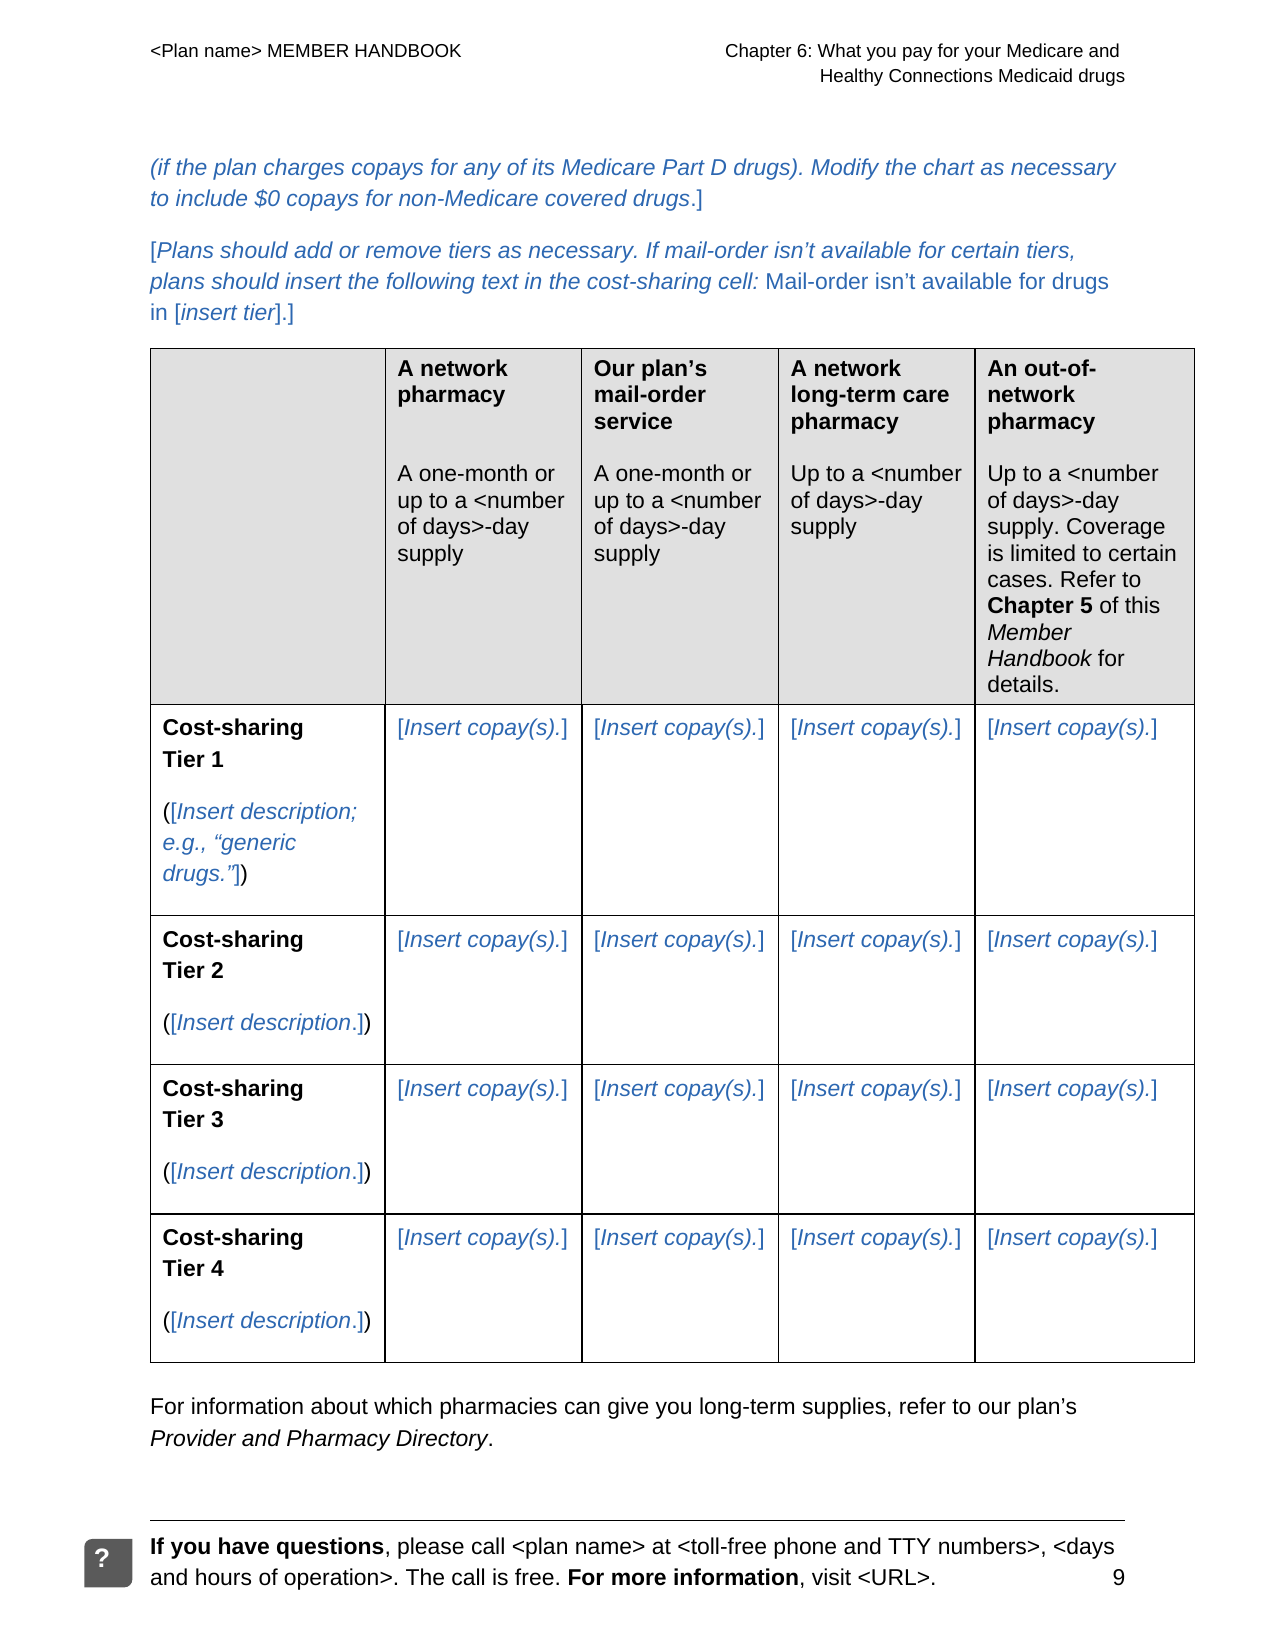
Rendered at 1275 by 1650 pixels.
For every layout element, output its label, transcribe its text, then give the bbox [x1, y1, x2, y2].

table_header Our plan’s mail-order service A one-month or up to a <number of days>-day supply [582, 349, 778, 704]
table_cell [Insert copay(s).] [386, 705, 581, 915]
table_cell [Insert copay(s).] [583, 1215, 778, 1362]
table_cell [Insert copay(s).] [976, 1215, 1194, 1362]
table_cell [Insert copay(s).] [386, 1065, 581, 1213]
text For information about which pharmacies can give you long-term supplies, refer to our plan’s Provider and Pharmacy Directory. [150, 1390, 1125, 1452]
table_cell [Insert copay(s).] [583, 916, 778, 1064]
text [150, 150, 1125, 212]
text [Plans should add or remove tiers as necessary. If mail-order isn’t available for certain tiers, plans should insert the following text in the cost-sharing cell: Mail-order isn’t available for drugs in [insert tier].] [150, 233, 1125, 327]
table_cell [Insert copay(s).] [976, 705, 1194, 915]
table_header An out-of-network pharmacy Up to a <number of days>-day supply. Coverage is limited to certain cases. Refer to Chapter 5 of this Member Handbook for details. [976, 349, 1194, 704]
table_cell [Insert copay(s).] [976, 916, 1194, 1064]
table_cell Cost-sharing Tier 2 ([Insert description.]) [151, 916, 384, 1064]
table_cell [Insert copay(s).] [976, 1065, 1194, 1213]
table_cell [Insert copay(s).] [779, 1065, 974, 1213]
table_cell [Insert copay(s).] [779, 916, 974, 1064]
table_header A network long-term care pharmacy Up to a <number of days>-day supply [779, 349, 974, 704]
table_header [151, 349, 385, 704]
table_header A network pharmacy A one-month or up to a <number of days>-day supply [386, 349, 581, 704]
table_cell [Insert copay(s).] [386, 916, 581, 1064]
table_cell Cost-sharing Tier 1 ([Insert description; e.g., “generic drugs.”]) [151, 705, 384, 915]
table_cell [Insert copay(s).] [583, 705, 778, 915]
table_cell [Insert copay(s).] [583, 1065, 778, 1213]
table_cell [Insert copay(s).] [779, 705, 974, 915]
table_cell [Insert copay(s).] [779, 1215, 974, 1362]
table_cell [Insert copay(s).] [386, 1215, 581, 1362]
table_cell Cost-sharing Tier 3 ([Insert description.]) [151, 1065, 384, 1213]
table_cell Cost-sharing Tier 4 ([Insert description.]) [151, 1215, 384, 1362]
